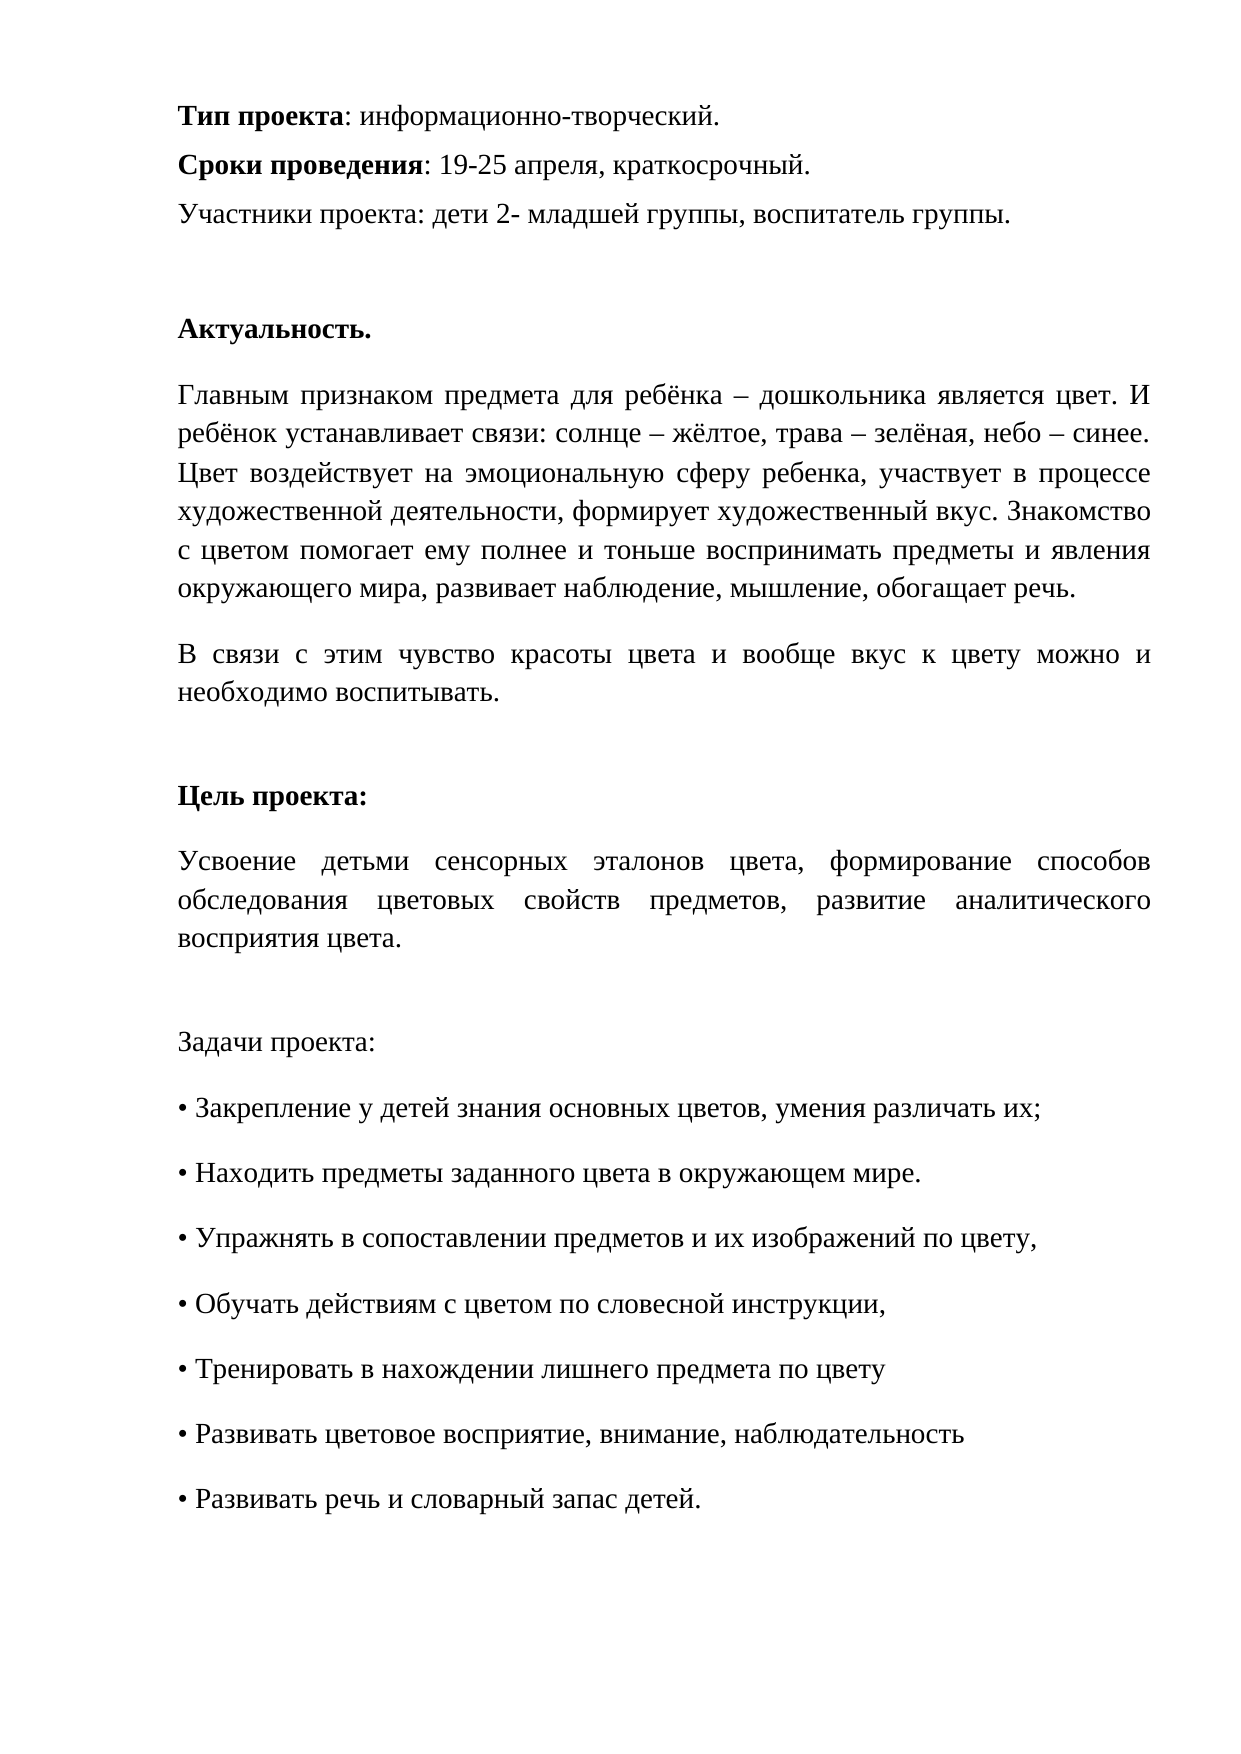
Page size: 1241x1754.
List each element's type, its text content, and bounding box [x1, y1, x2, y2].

text • Развивать речь и словарный запас детей. [177, 1482, 1152, 1515]
text Усвоение детьми сенсорных эталонов цвета, формирование способов обследования цветовых свойств предметов, развитие аналитического восприятия цвета. [177, 843, 1152, 954]
text Тип проекта: информационно-творческий. [177, 98, 1152, 131]
text В связи с этим чувство красоты цвета и вообще вкус к цвету можно и необходимо воспитывать. [177, 636, 1152, 708]
text • Упражнять в сопоставлении предметов и их изображений по цвету, [177, 1220, 1152, 1254]
text Сроки проведения: 19-25 апреля, краткосрочный. [177, 147, 1152, 180]
text Цель проекта: [177, 778, 1152, 812]
text • Обучать действиям с цветом по словесной инструкции, [177, 1286, 1152, 1319]
text • Закрепление у детей знания основных цветов, умения различать их; [177, 1090, 1152, 1123]
text • Находить предметы заданного цвета в окружающем мире. [177, 1155, 1152, 1189]
text Актуальность. [177, 312, 1152, 345]
text • Развивать цветовое восприятие, внимание, наблюдательность [177, 1416, 1152, 1450]
text Главным признаком предмета для ребёнка – дошкольника является цвет. И ребёнок устанавливает связи: солнце – жёлтое, трава – зелёная, небо – синее. Цвет воздействует на эмоциональную сферу ребенка, участвует в процессе художественной деятельности, формирует художественный вкус. Знакомство с цветом помогает ему полнее и тоньше воспринимать предметы и явления окружающего мира, развивает наблюдение, мышление, обогащает речь. [177, 377, 1152, 604]
text Участники проекта: дети 2- младшей группы, воспитатель группы. [177, 196, 1152, 229]
text • Тренировать в нахождении лишнего предмета по цвету [177, 1351, 1152, 1384]
text Задачи проекта: [177, 1024, 1152, 1058]
